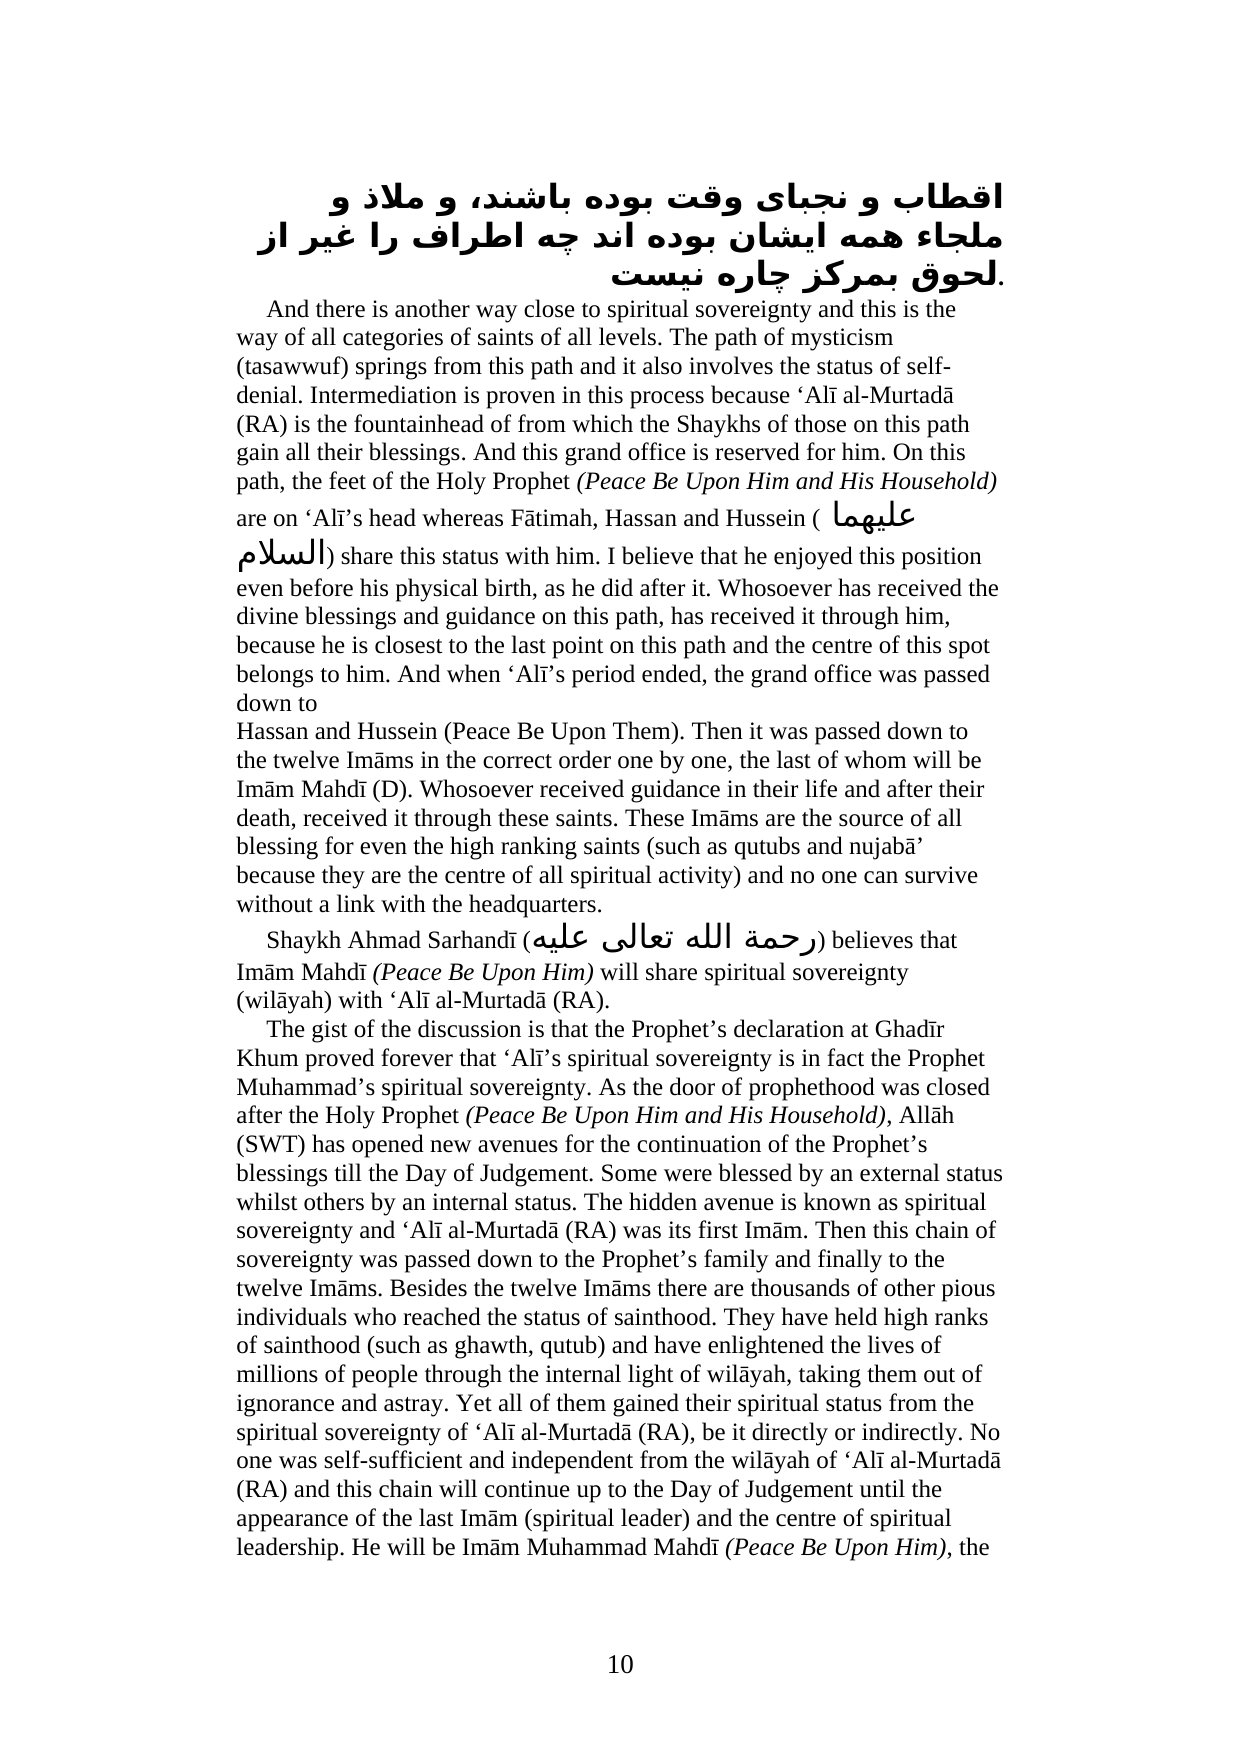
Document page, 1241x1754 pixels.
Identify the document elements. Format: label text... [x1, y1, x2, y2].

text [236, 177, 1004, 294]
text And there is another way close to spiritual sovereignty and this is the way of all categories of saints of all levels. The path of mysticism (tasawwuf) springs from this path and it also involves the status of self-denial. Intermediation is proven in this process because ‘Alī al-Murtadā (RA) is the fountainhead of from which the Shaykhs of those on this path gain all their blessings. And this grand office is reserved for him. On this path, the feet of the Holy Prophet (Peace Be Upon Him and His Household) are on ‘Alī’s head whereas Fātimah, Hassan and Hussein (علیهما السلام) share this status with him. I believe that he enjoyed this position even before his physical birth, as he did after it. Whosoever has received the divine blessings and guidance on this path, has received it through him, because he is closest to the last point on this path and the centre of this spot belongs to him. And when ‘Alī’s period ended, the grand office was passed down to [236, 294, 1004, 716]
text Hassan and Hussein (Peace Be Upon Them). Then it was passed down to the twelve Imāms in the correct order one by one, the last of whom will be Imām Mahdī (D). Whosoever received guidance in their life and after their death, received it through these saints. These Imāms are the source of all blessing for even the high ranking saints (such as qutubs and nujabā’ because they are the centre of all spiritual activity) and no one can survive without a link with the headquarters. [236, 716, 1004, 918]
text Shaykh Ahmad Sarhandī (رحمة الله تعالى عليه) believes that Imām Mahdī (Peace Be Upon Him) will share spiritual sovereignty (wilāyah) with ‘Alī al-Murtadā (RA). [236, 918, 1004, 1014]
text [236, 1014, 1004, 1560]
